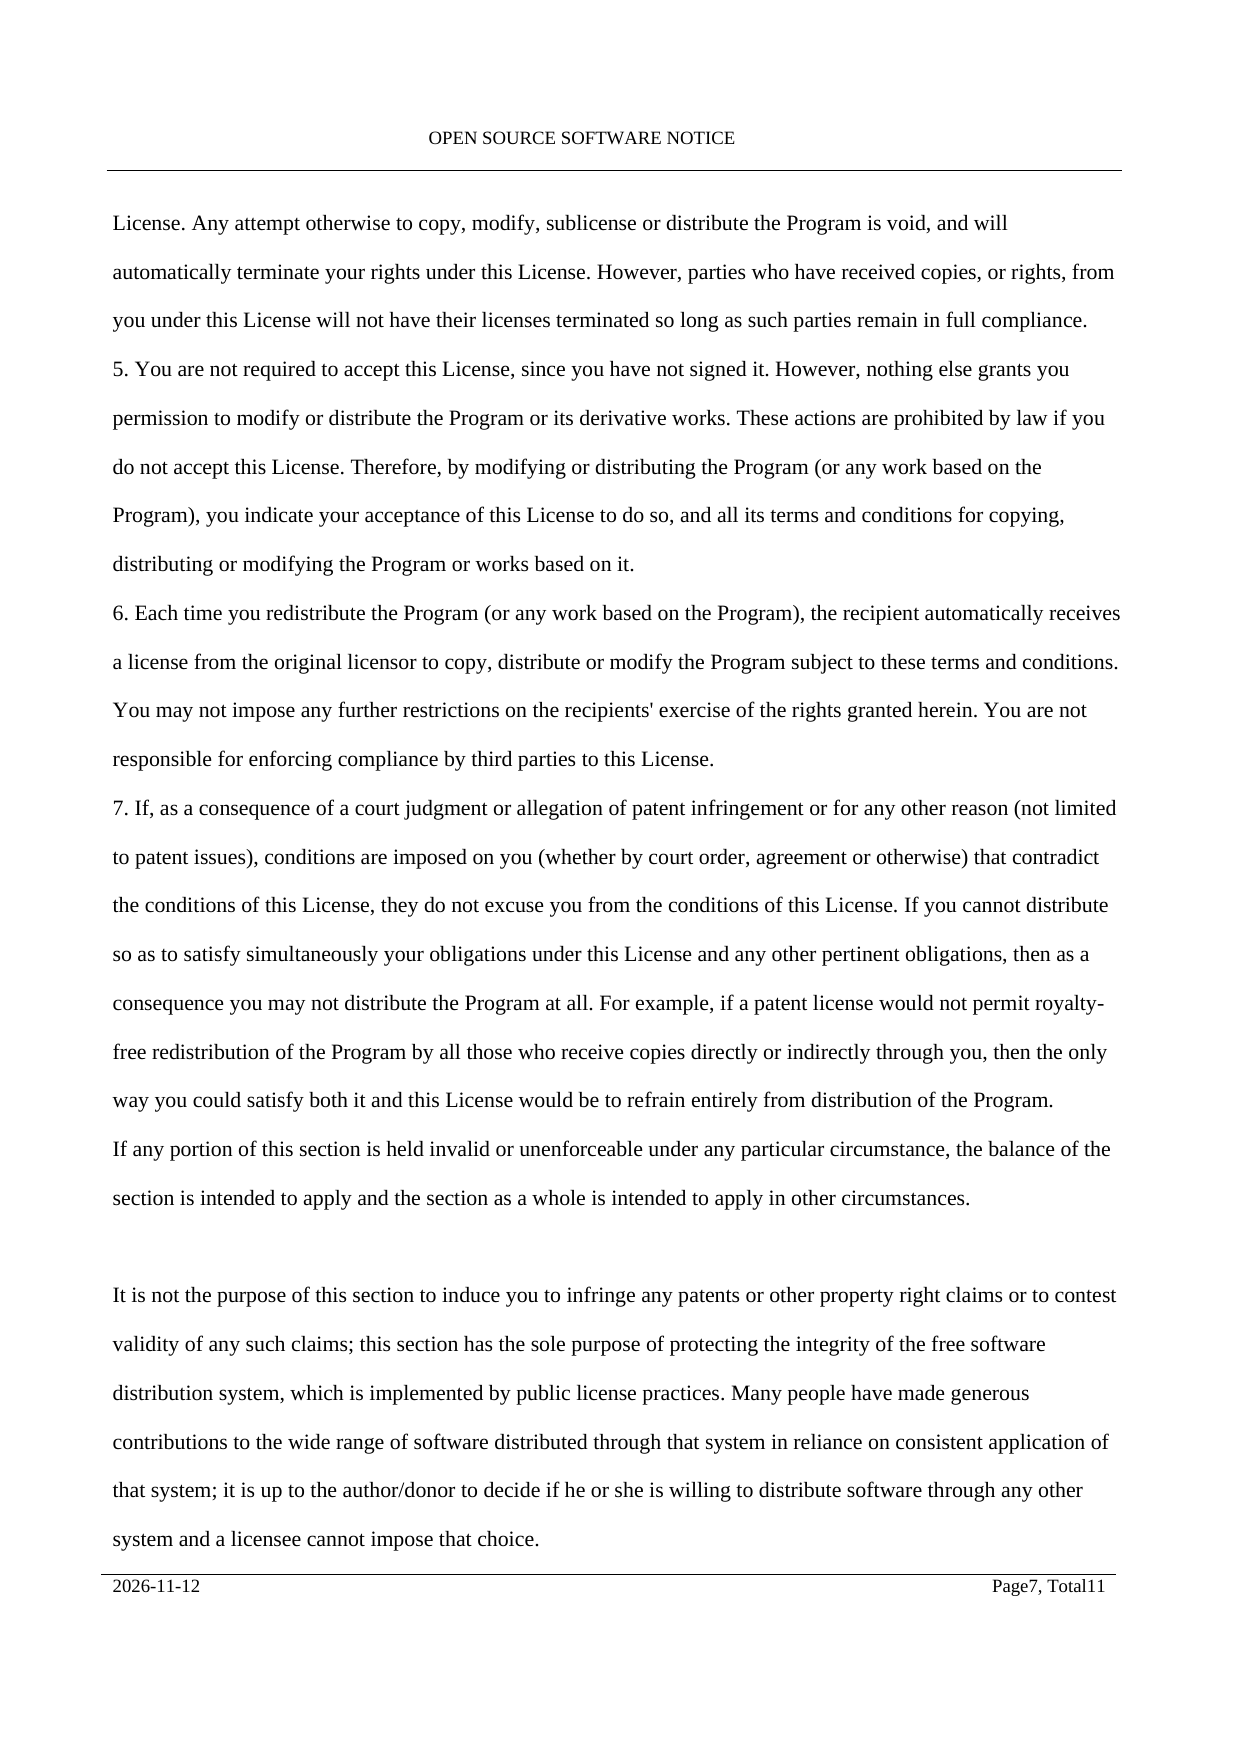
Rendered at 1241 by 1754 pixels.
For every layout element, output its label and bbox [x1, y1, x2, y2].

text [112, 206, 1128, 1555]
